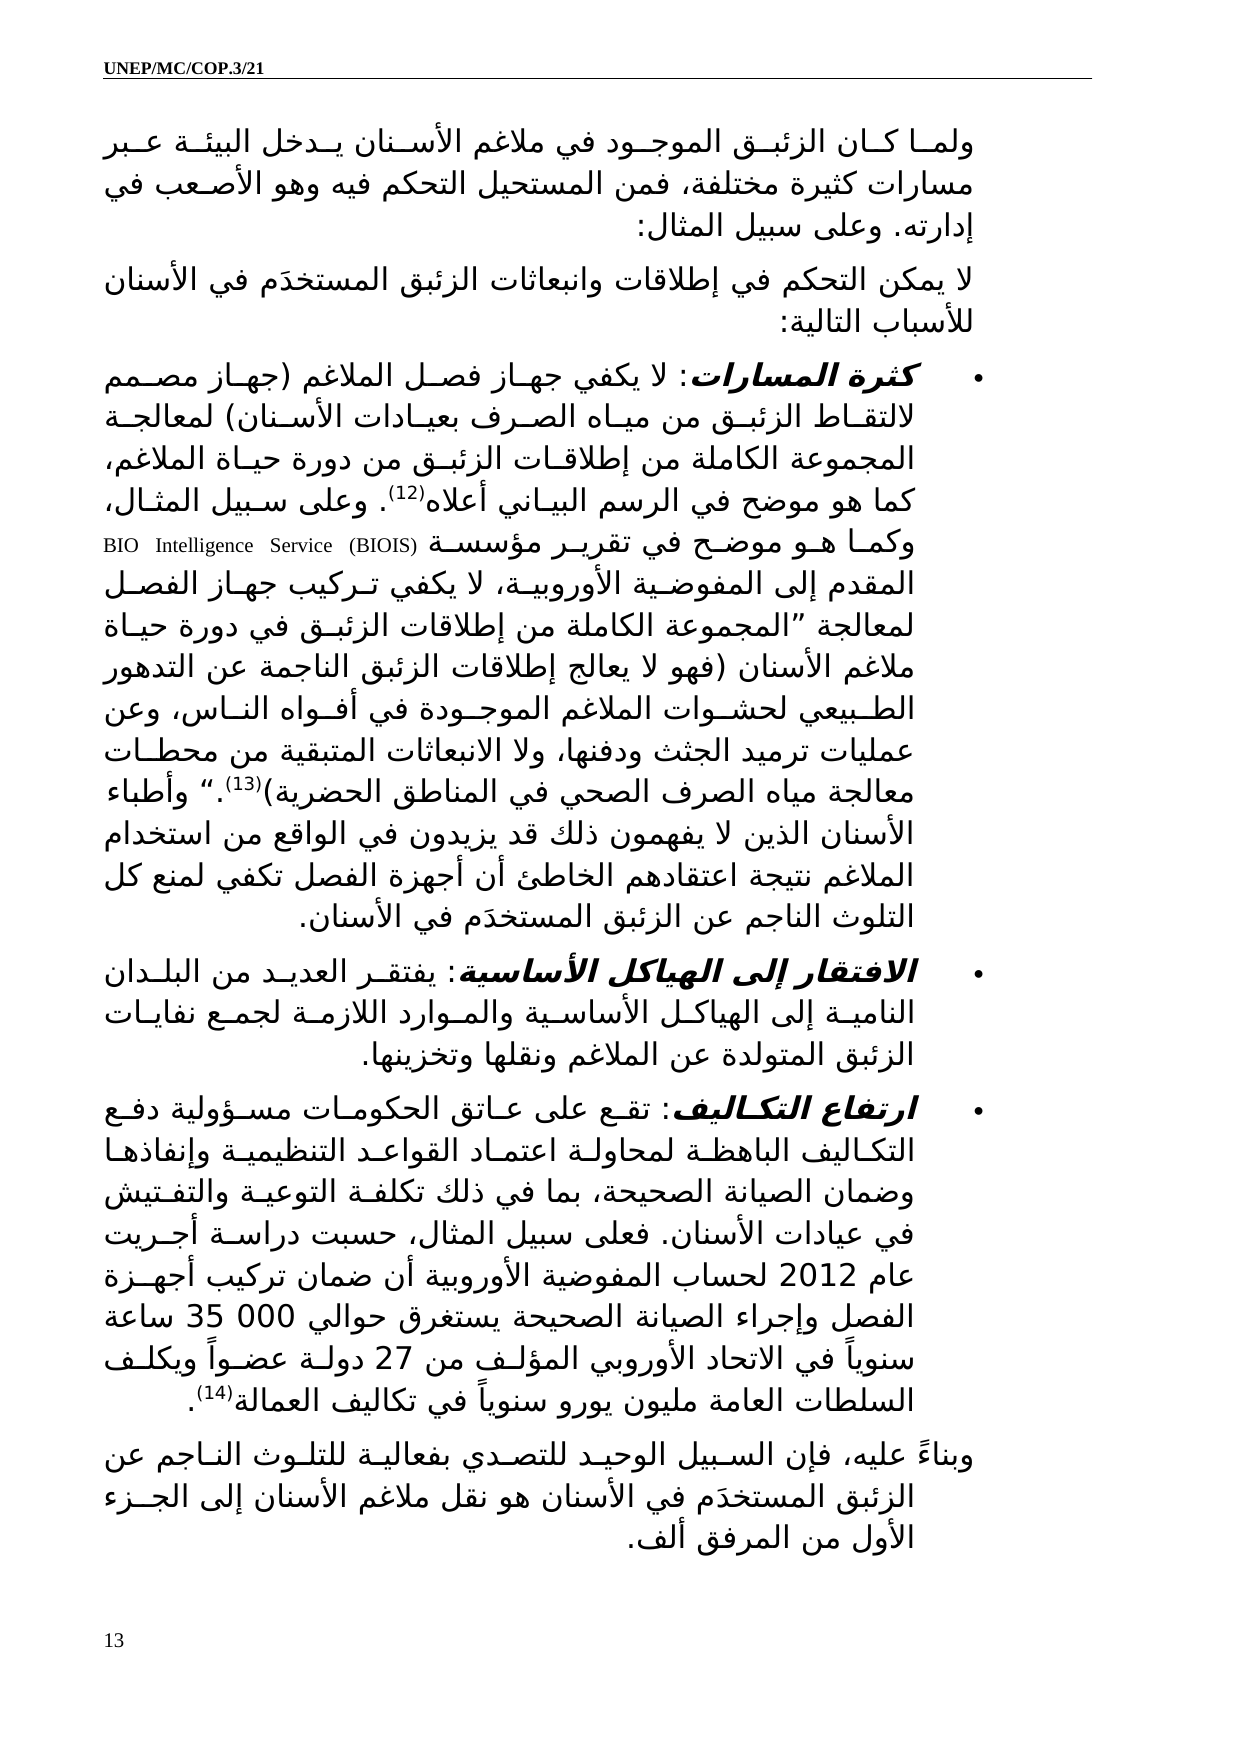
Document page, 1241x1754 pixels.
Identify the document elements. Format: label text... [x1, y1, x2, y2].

text وبناءً عليه، فإن السبيل الوحيد للتصدي بفعالية للتلوث الناجم عن الزئبق المستخدَم في الأسنان هو نقل ملاغم الأسنان إلى الجزء الأول من المرفق ألف. [103, 1432, 974, 1557]
list كثرة المسارات: لا يكفي جهاز فصل الملاغم (جهاز مصمم لالتقاط الزئبق من مياه الصرف بعيادات الأسنان) لمعالجة المجموعة الكاملة من إطلاقات الزئبق من دورة حياة الملاغم، كما هو موضح في الرسم البياني أعلاه(). وعلى سبيل المثال، وكما هو موضح في تقرير مؤسسة BIO Intelligence Service (BIOIS) المقدم إلى المفوضية الأوروبية، لا يكفي تركيب جهاز الفصل لمعالجة ”المجموعة الكاملة من إطلاقات الزئبق في دورة حياة ملاغم الأسنان (فهو لا يعالج إطلاقات الزئبق الناجمة عن التدهور الطبيعي لحشوات الملاغم الموجودة في أفواه الناس، وعن عمليات ترميد الجثث ودفنها، ولا الانبعاثات المتبقية من محطات معالجة مياه الصرف الصحي في المناطق الحضرية)().“ وأطباء الأسنان الذين لا يفهمون ذلك قد يزيدون في الواقع من استخدام الملاغم نتيجة اعتقادهم الخاطئ أن أجهزة الفصل تكفي لمنع كل التلوث الناجم عن الزئبق المستخدَم في الأسنان. [103, 353, 974, 936]
list الافتقار إلى الهياكل الأساسية: يفتقر العديد من البلدان النامية إلى الهياكل الأساسية والموارد اللازمة لجمع نفايات الزئبق المتولدة عن الملاغم ونقلها وتخزينها. [103, 949, 974, 1074]
text ولما كان الزئبق الموجود في ملاغم الأسنان يدخل البيئة عبر مسارات كثيرة مختلفة، فمن المستحيل التحكم فيه وهو الأصعب في إدارته. وعلى سبيل المثال: [103, 119, 974, 244]
list ارتفاع التكاليف: تقع على عاتق الحكومات مسؤولية دفع التكاليف الباهظة لمحاولة اعتماد القواعد التنظيمية وإنفاذها وضمان الصيانة الصحيحة، بما في ذلك تكلفة التوعية والتفتيش في عيادات الأسنان. فعلى سبيل المثال، حسبت دراسة أجريت عام 2012 لحساب المفوضية الأوروبية أن ضمان تركيب أجهزة الفصل وإجراء الصيانة الصحيحة يستغرق حوالي 000 35 ساعة سنوياً في الاتحاد الأوروبي المؤلف من 27 دولة عضواً ويكلف السلطات العامة مليون يورو سنوياً في تكاليف العمالة(). [103, 1086, 974, 1419]
text لا يمكن التحكم في إطلاقات وانبعاثات الزئبق المستخدَم في الأسنان للأسباب التالية: [103, 257, 974, 340]
